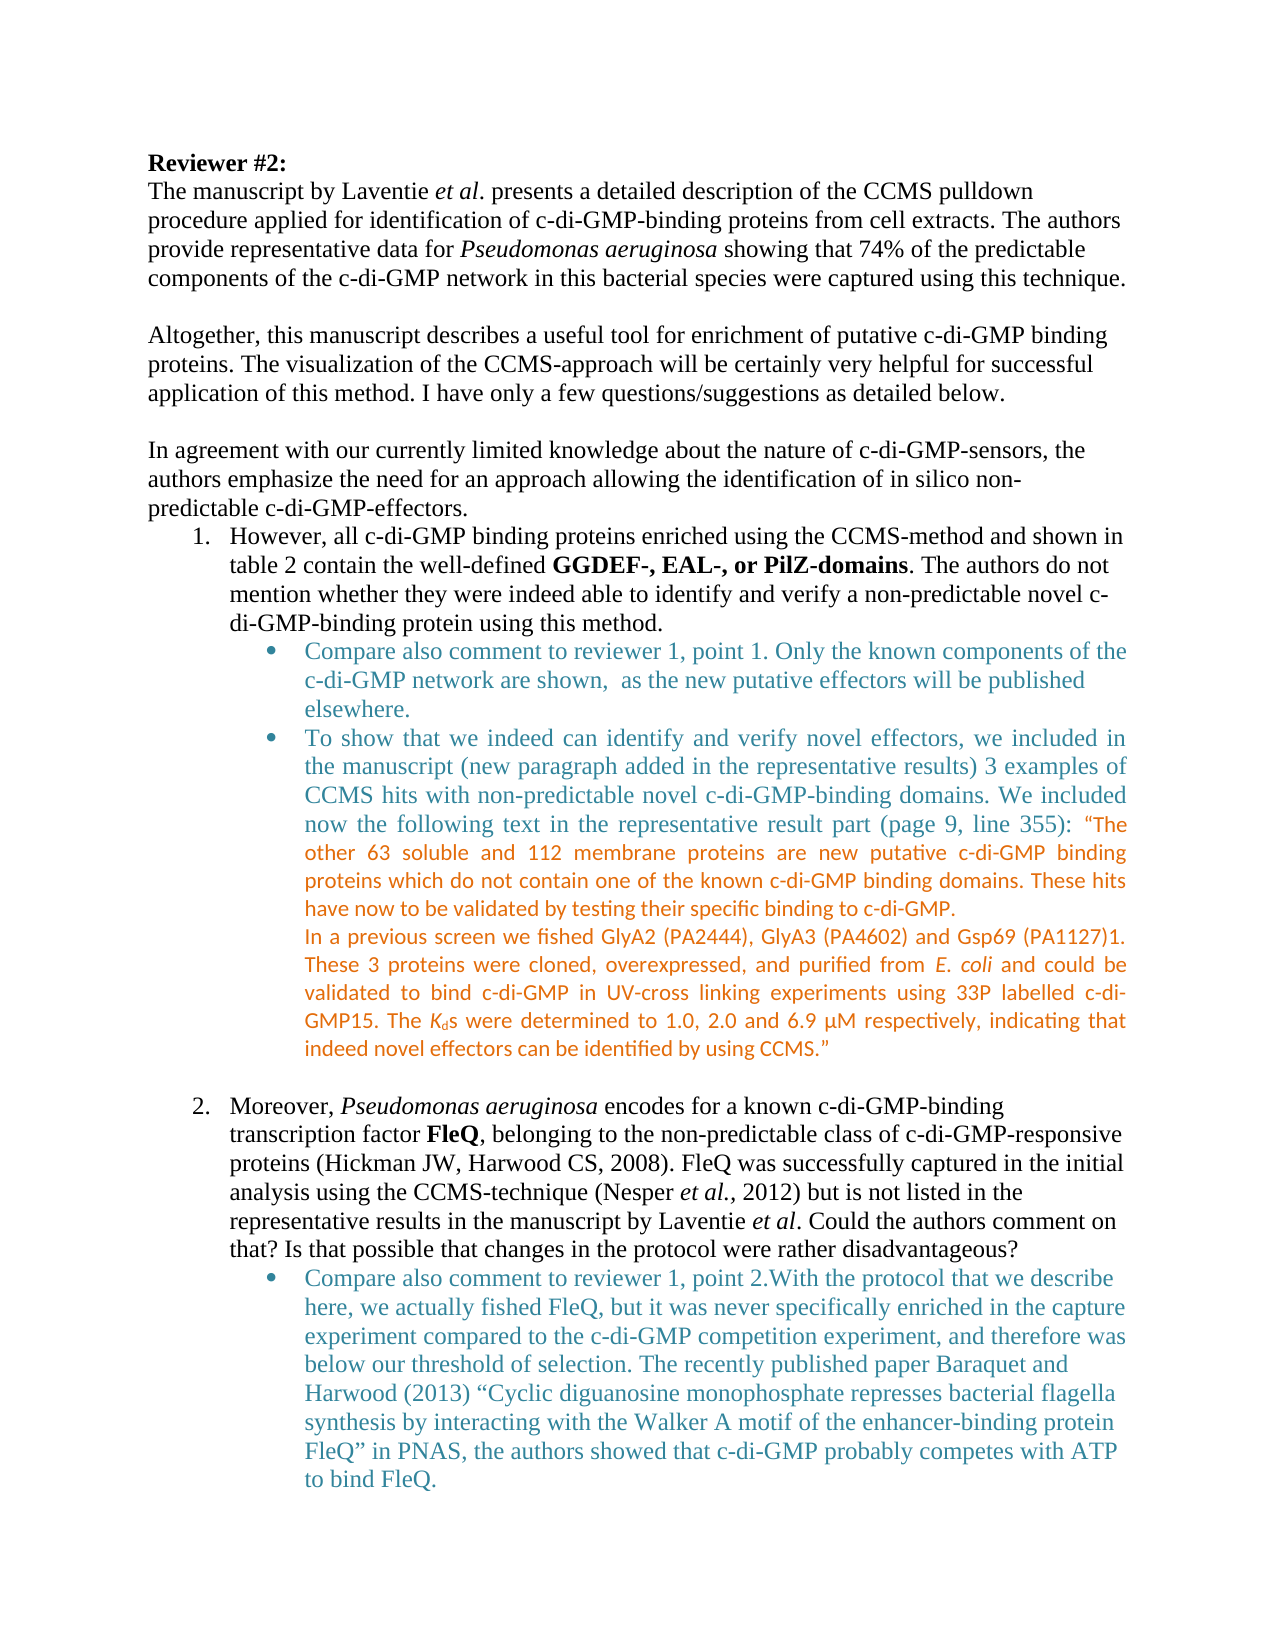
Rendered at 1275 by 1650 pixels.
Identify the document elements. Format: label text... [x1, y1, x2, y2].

text Altogether, this manuscript describes a useful tool for enrichment of putative c-di-GMP binding proteins. The visualization of the CCMS-approach will be certainly very helpful for successful application of this method. I have only a few questions/suggestions as detailed below. [148, 320, 1127, 406]
text In agreement with our currently limited knowledge about the nature of c-di-GMP-sensors, the authors emphasize the need for an approach allowing the identification of in silico non-predictable c-di-GMP-effectors. [148, 435, 1127, 521]
list In a previous screen we fished GlyA2 (PA2444), GlyA3 (PA4602) and Gsp69 (PA1127)1. These 3 proteins were cloned, overexpressed, and purified from E. coli and could be validated to bind c-di-GMP in UV-cross linking experiments using 33P labelled c-di-GMP15. The Kds were determined to 1.0, 2.0 and 6.9 µM respectively, indicating that indeed novel effectors can be identified by using CCMS.” [304, 922, 1127, 1062]
list To show that we indeed can identify and verify novel effectors, we included in the manuscript (new paragraph added in the representative results) 3 examples of CCMS hits with non-predictable novel c-di-GMP-binding domains. We included now the following text in the representative result part (page 9, line 355): “The other 63 soluble and 112 membrane proteins are new putative c-di-GMP binding proteins which do not contain one of the known c-di-GMP binding domains. These hits have now to be validated by testing their specific binding to c-di-GMP. [267, 723, 1127, 922]
text Reviewer #2: [148, 148, 1127, 176]
list Compare also comment to reviewer 1, point 2.With the protocol that we describe here, we actually fished FleQ, but it was never specifically enriched in the capture experiment compared to the c-di-GMP competition experiment, and therefore was below our threshold of selection. The recently published paper Baraquet and Harwood (2013) “Cyclic diguanosine monophosphate represses bacterial flagella synthesis by interacting with the Walker A motif of the enhancer-binding protein FleQ” in PNAS, the authors showed that c-di-GMP probably competes with ATP to bind FleQ. [267, 1263, 1127, 1493]
list Compare also comment to reviewer 1, point 1. Only the known components of the c-di-GMP network are shown, as the new putative effectors will be published elsewhere. [267, 636, 1127, 723]
list However, all c-di-GMP binding proteins enriched using the CCMS-method and shown in table 2 contain the well-defined GGDEF-, EAL-, or PilZ-domains. The authors do not mention whether they were indeed able to identify and verify a non-predictable novel c-di-GMP-binding protein using this method. [192, 521, 1127, 636]
text The manuscript by Laventie et al. presents a detailed description of the CCMS pulldown procedure applied for identification of c-di-GMP-binding proteins from cell extracts. The authors provide representative data for Pseudomonas aeruginosa showing that 74% of the predictable components of the c-di-GMP network in this bacterial species were captured using this technique. [148, 176, 1127, 291]
list Moreover, Pseudomonas aeruginosa encodes for a known c-di-GMP-binding transcription factor FleQ, belonging to the non-predictable class of c-di-GMP-responsive proteins (Hickman JW, Harwood CS, 2008). FleQ was successfully captured in the initial analysis using the CCMS-technique (Nesper et al., 2012) but is not listed in the representative results in the manuscript by Laventie et al. Could the authors comment on that? Is that possible that changes in the protocol were rather disadvantageous? [192, 1091, 1127, 1263]
